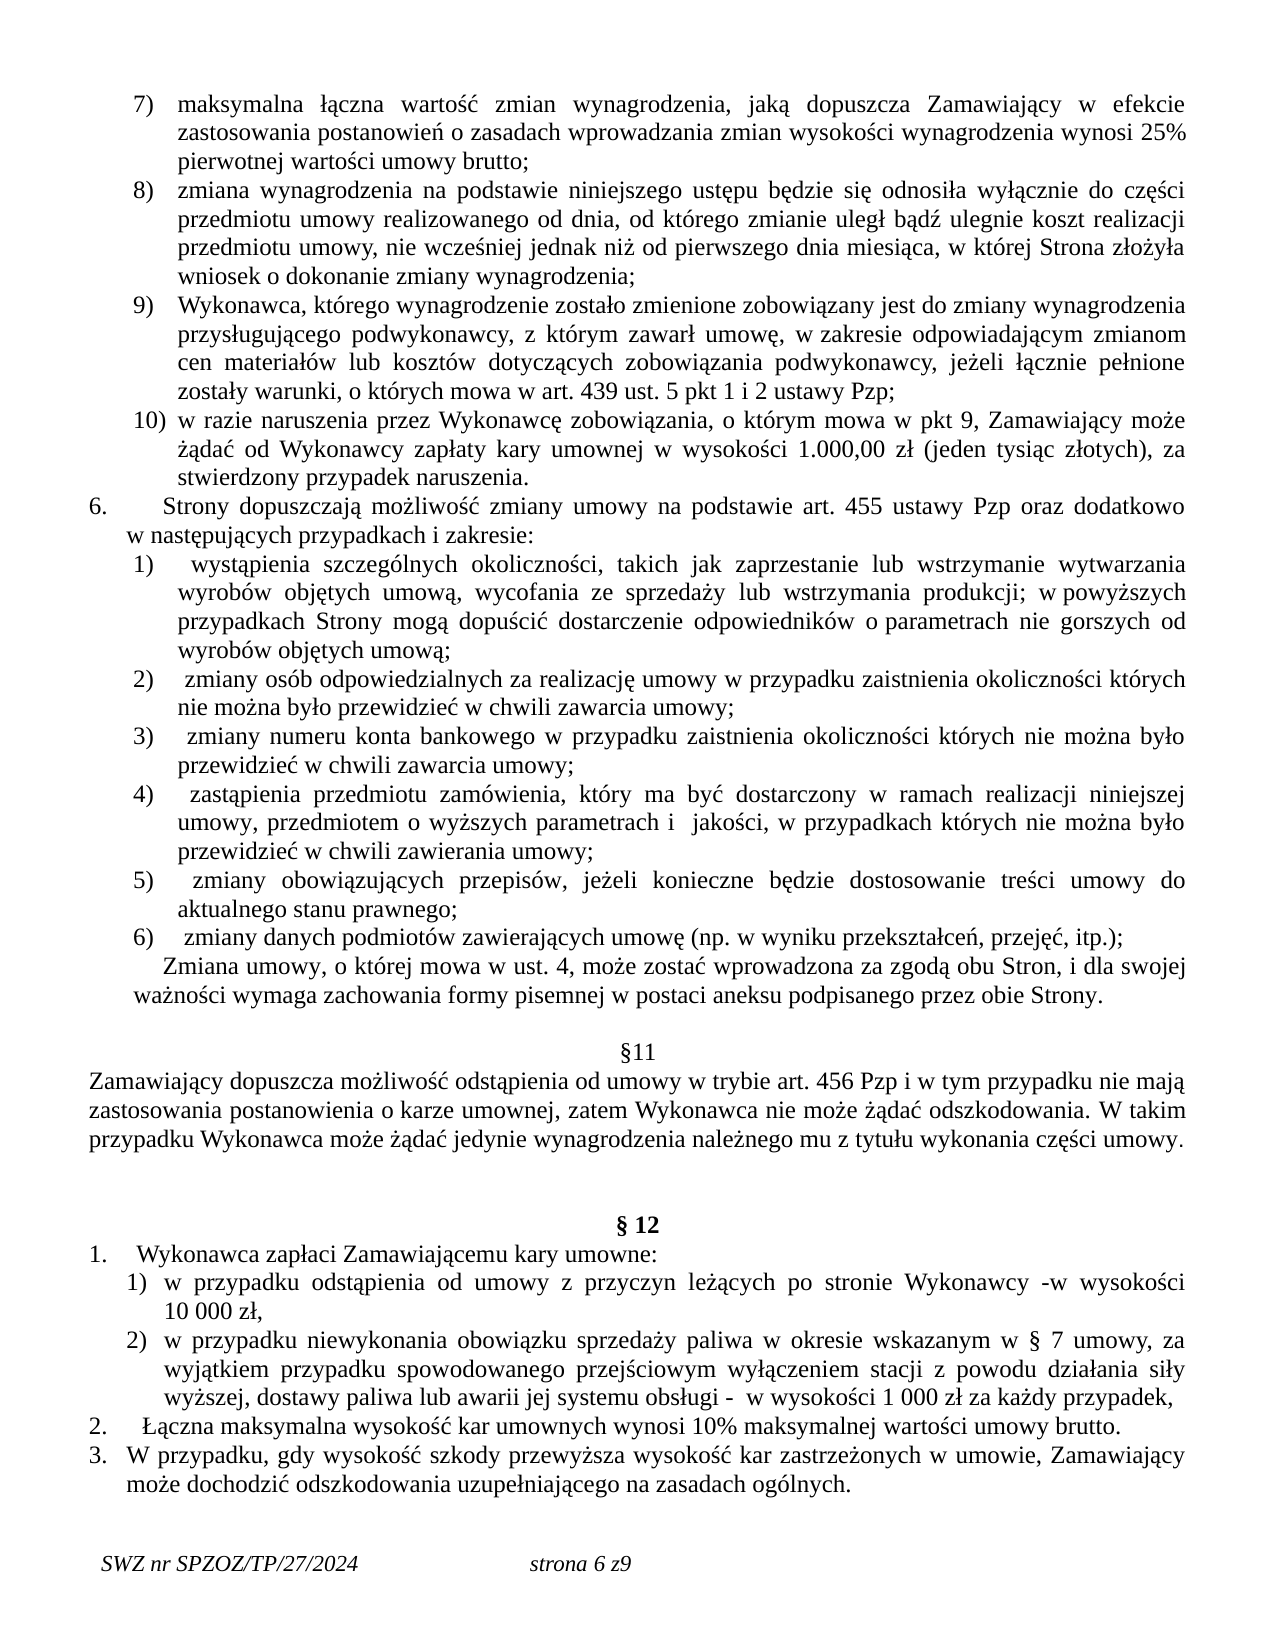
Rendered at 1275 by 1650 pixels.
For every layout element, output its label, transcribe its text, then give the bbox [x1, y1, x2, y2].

text Zamawiający dopuszcza możliwość odstąpienia od umowy w trybie art. 456 Pzp i w tym przypadku nie mają zastosowania postanowienia o karze umownej, zatem Wykonawca nie może żądać odszkodowania. W takim przypadku Wykonawca może żądać jedynie wynagrodzenia należnego mu z tytułu wykonania części umowy. [89, 1066, 1186, 1152]
list w przypadku niewykonania obowiązku sprzedaży paliwa w okresie wskazanym w § 7 umowy, za wyjątkiem przypadku spowodowanego przejściowym wyłączeniem stacji z powodu działania siły wyższej, dostawy paliwa lub awarii jej systemu obsługi - w wysokości 1 000 zł za każdy przypadek, [126, 1325, 1186, 1411]
list zastąpienia przedmiotu zamówienia, który ma być dostarczony w ramach realizacji niniejszej umowy, przedmiotem o wyższych parametrach i jakości, w przypadkach których nie można było przewidzieć w chwili zawierania umowy; [133, 779, 1186, 865]
text 9) Wykonawca, którego wynagrodzenie zostało zmienione zobowiązany jest do zmiany wynagrodzenia przysługującego podwykonawcy, z którym zawarł umowę, w zakresie odpowiadającym zmianom cen materiałów lub kosztów dotyczących zobowiązania podwykonawcy, jeżeli łącznie pełnione zostały warunki, o których mowa w art. 439 ust. 5 pkt 1 i 2 ustawy Pzp; [133, 290, 1186, 405]
text 7) maksymalna łączna wartość zmian wynagrodzenia, jaką dopuszcza Zamawiający w efekcie zastosowania postanowień o zasadach wprowadzania zmian wysokości wynagrodzenia wynosi 25% pierwotnej wartości umowy brutto; [133, 89, 1186, 175]
text 10) w razie naruszenia przez Wykonawcę zobowiązania, o którym mowa w pkt 9, Zamawiający może żądać od Wykonawcy zapłaty kary umownej w wysokości 1.000,00 zł (jeden tysiąc złotych), za stwierdzony przypadek naruszenia. [133, 405, 1186, 491]
list zmiany obowiązujących przepisów, jeżeli konieczne będzie dostosowanie treści umowy do aktualnego stanu prawnego; [133, 865, 1186, 922]
list Zmiana umowy, o której mowa w ust. 4, może zostać wprowadzona za zgodą obu Stron, i dla swojej ważności wymaga zachowania formy pisemnej w postaci aneksu podpisanego przez obie Strony. [133, 951, 1186, 1009]
list Łączna maksymalna wysokość kar umownych wynosi 10% maksymalnej wartości umowy brutto. [89, 1411, 1186, 1440]
list zmiany numeru konta bankowego w przypadku zaistnienia okoliczności których nie można było przewidzieć w chwili zawarcia umowy; [133, 721, 1186, 779]
text § 12 [89, 1210, 1186, 1239]
list w przypadku odstąpienia od umowy z przyczyn leżących po stronie Wykonawcy -w wysokości 10 000 zł, [126, 1267, 1186, 1325]
list Strony dopuszczają możliwość zmiany umowy na podstawie art. 455 ustawy Pzp oraz dodatkowo w następujących przypadkach i zakresie: [89, 491, 1186, 549]
list zmiany osób odpowiedzialnych za realizację umowy w przypadku zaistnienia okoliczności których nie można było przewidzieć w chwili zawarcia umowy; [133, 664, 1186, 721]
list Wykonawca zapłaci Zamawiającemu kary umowne: [89, 1239, 1186, 1267]
list W przypadku, gdy wysokość szkody przewyższa wysokość kar zastrzeżonych w umowie, Zamawiający może dochodzić odszkodowania uzupełniającego na zasadach ogólnych. [89, 1440, 1186, 1497]
text §11 [89, 1037, 1186, 1066]
list wystąpienia szczególnych okoliczności, takich jak zaprzestanie lub wstrzymanie wytwarzania wyrobów objętych umową, wycofania ze sprzedaży lub wstrzymania produkcji; w powyższych przypadkach Strony mogą dopuścić dostarczenie odpowiedników o parametrach nie gorszych od wyrobów objętych umową; [133, 549, 1186, 664]
list zmiany danych podmiotów zawierających umowę (np. w wyniku przekształceń, przejęć, itp.); [133, 922, 1186, 951]
text 8) zmiana wynagrodzenia na podstawie niniejszego ustępu będzie się odnosiła wyłącznie do części przedmiotu umowy realizowanego od dnia, od którego zmianie uległ bądź ulegnie koszt realizacji przedmiotu umowy, nie wcześniej jednak niż od pierwszego dnia miesiąca, w której Strona złożyła wniosek o dokonanie zmiany wynagrodzenia; [133, 175, 1186, 290]
